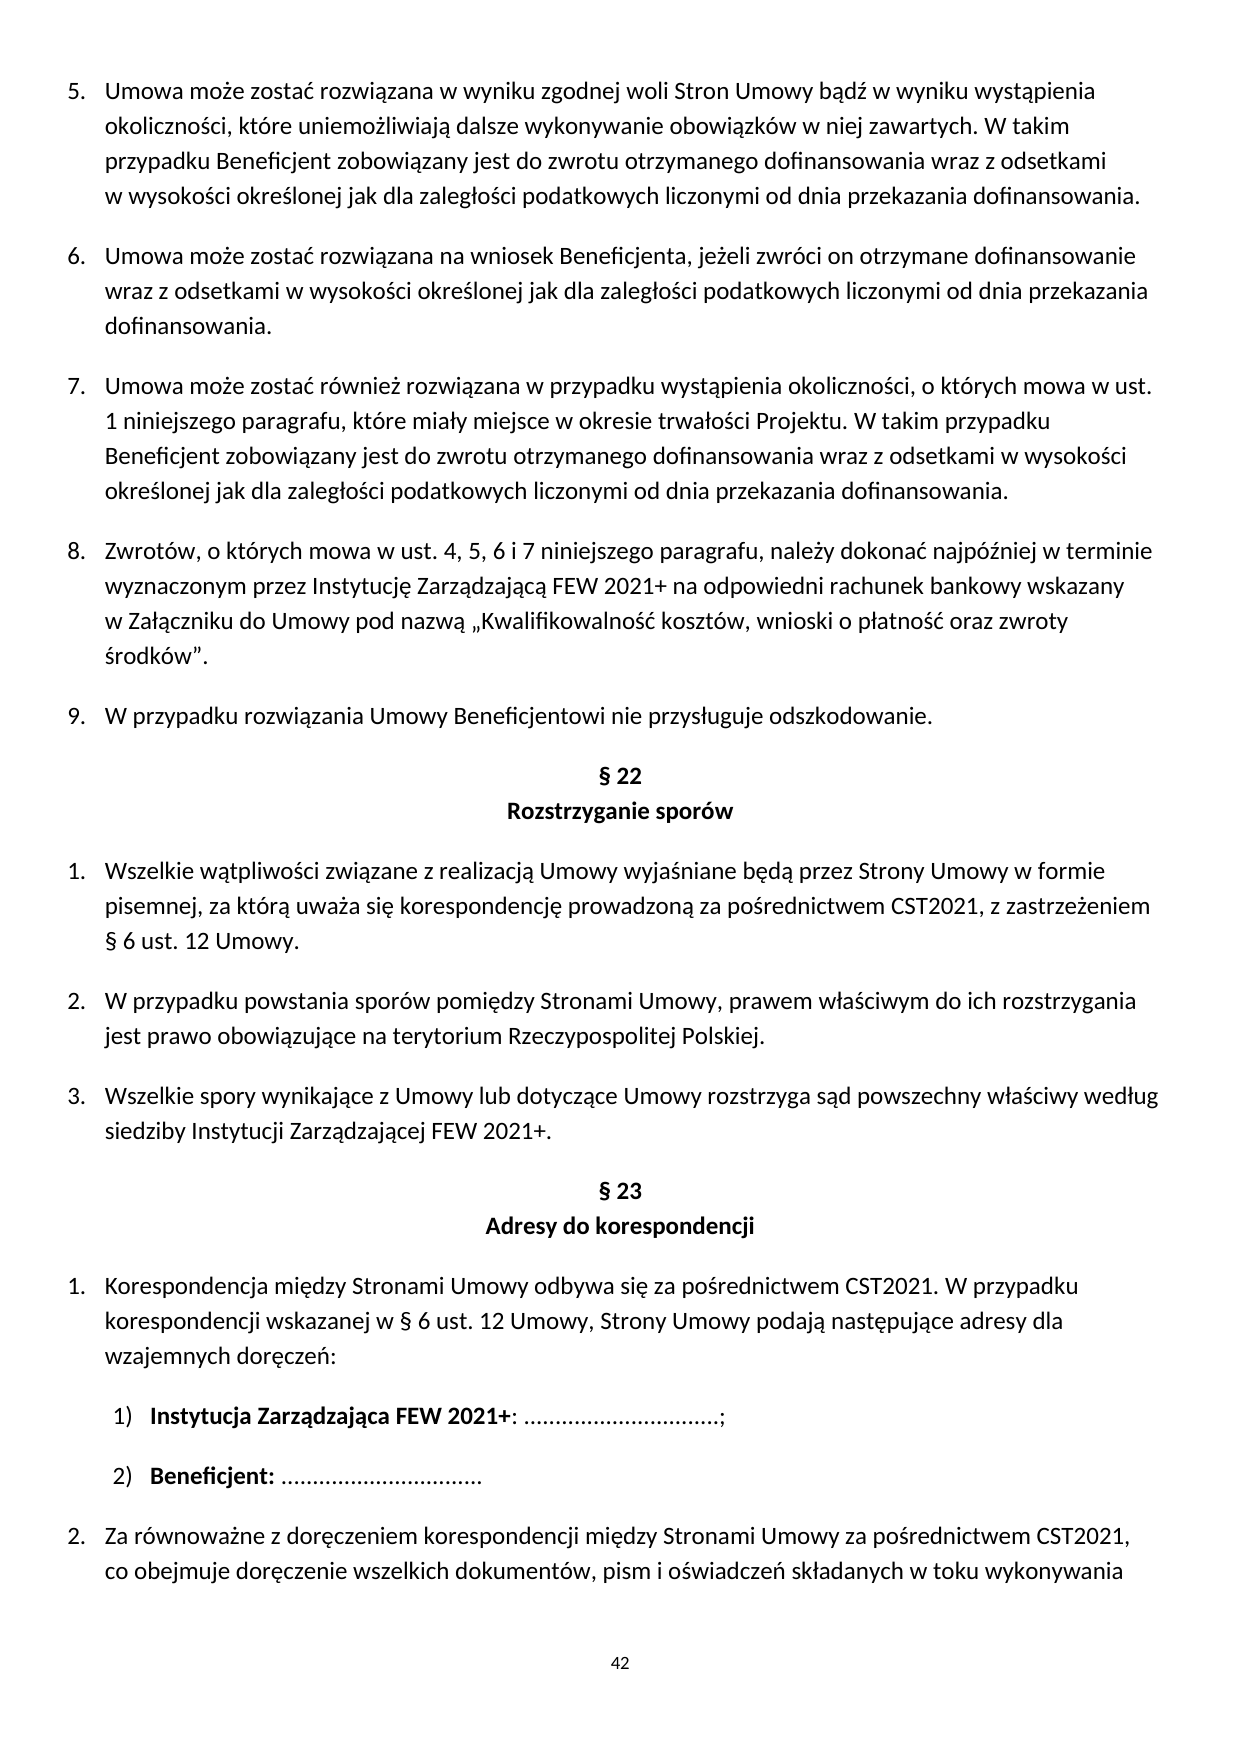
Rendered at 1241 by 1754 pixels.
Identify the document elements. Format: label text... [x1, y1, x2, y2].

subtitle Rozstrzyganie sporów [75, 795, 1165, 826]
list Wszelkie wątpliwości związane z realizacją Umowy wyjaśniane będą przez Strony Umowy w formie pisemnej, za którą uważa się korespondencję prowadzoną za pośrednictwem CST2021, z zastrzeżeniem § 6 ust. 12 Umowy. [67, 855, 1165, 956]
text W przypadku rozwiązania Umowy Beneficjentowi nie przysługuje odszkodowanie. [67, 700, 1165, 731]
list Korespondencja między Stronami Umowy odbywa się za pośrednictwem CST2021. W przypadku korespondencji wskazanej w § 6 ust. 12 Umowy, Strony Umowy podają następujące adresy dla wzajemnych doręczeń: [67, 1270, 1165, 1371]
subtitle Adresy do korespondencji [75, 1210, 1165, 1241]
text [67, 1520, 1165, 1586]
list W przypadku powstania sporów pomiędzy Stronami Umowy, prawem właściwym do ich rozstrzygania jest prawo obowiązujące na terytorium Rzeczypospolitej Polskiej. [67, 985, 1165, 1051]
subtitle § 23 [75, 1175, 1165, 1206]
text Umowa może zostać również rozwiązana w przypadku wystąpienia okoliczności, o których mowa w ust. 1 niniejszego paragrafu, które miały miejsce w okresie trwałości Projektu. W takim przypadku Beneficjent zobowiązany jest do zwrotu otrzymanego dofinansowania wraz z odsetkami w wysokości określonej jak dla zaległości podatkowych liczonymi od dnia przekazania dofinansowania. [67, 370, 1165, 506]
list Beneficjent: ................................ [112, 1460, 1165, 1491]
subtitle § 22 [75, 760, 1165, 791]
list Wszelkie spory wynikające z Umowy lub dotyczące Umowy rozstrzyga sąd powszechny właściwy według siedziby Instytucji Zarządzającej FEW 2021+. [67, 1080, 1165, 1146]
text Zwrotów, o których mowa w ust. 4, 5, 6 i 7 niniejszego paragrafu, należy dokonać najpóźniej w terminie wyznaczonym przez Instytucję Zarządzającą FEW 2021+ na odpowiedni rachunek bankowy wskazany w Załączniku do Umowy pod nazwą „Kwalifikowalność kosztów, wnioski o płatność oraz zwroty środków”. [67, 535, 1165, 671]
text Umowa może zostać rozwiązana w wyniku zgodnej woli Stron Umowy bądź w wyniku wystąpienia okoliczności, które uniemożliwiają dalsze wykonywanie obowiązków w niej zawartych. W takim przypadku Beneficjent zobowiązany jest do zwrotu otrzymanego dofinansowania wraz z odsetkami w wysokości określonej jak dla zaległości podatkowych liczonymi od dnia przekazania dofinansowania. [67, 75, 1165, 211]
text Umowa może zostać rozwiązana na wniosek Beneficjenta, jeżeli zwróci on otrzymane dofinansowanie wraz z odsetkami w wysokości określonej jak dla zaległości podatkowych liczonymi od dnia przekazania dofinansowania. [67, 240, 1165, 341]
list Instytucja Zarządzająca FEW 2021+: ...............................; [112, 1400, 1165, 1431]
